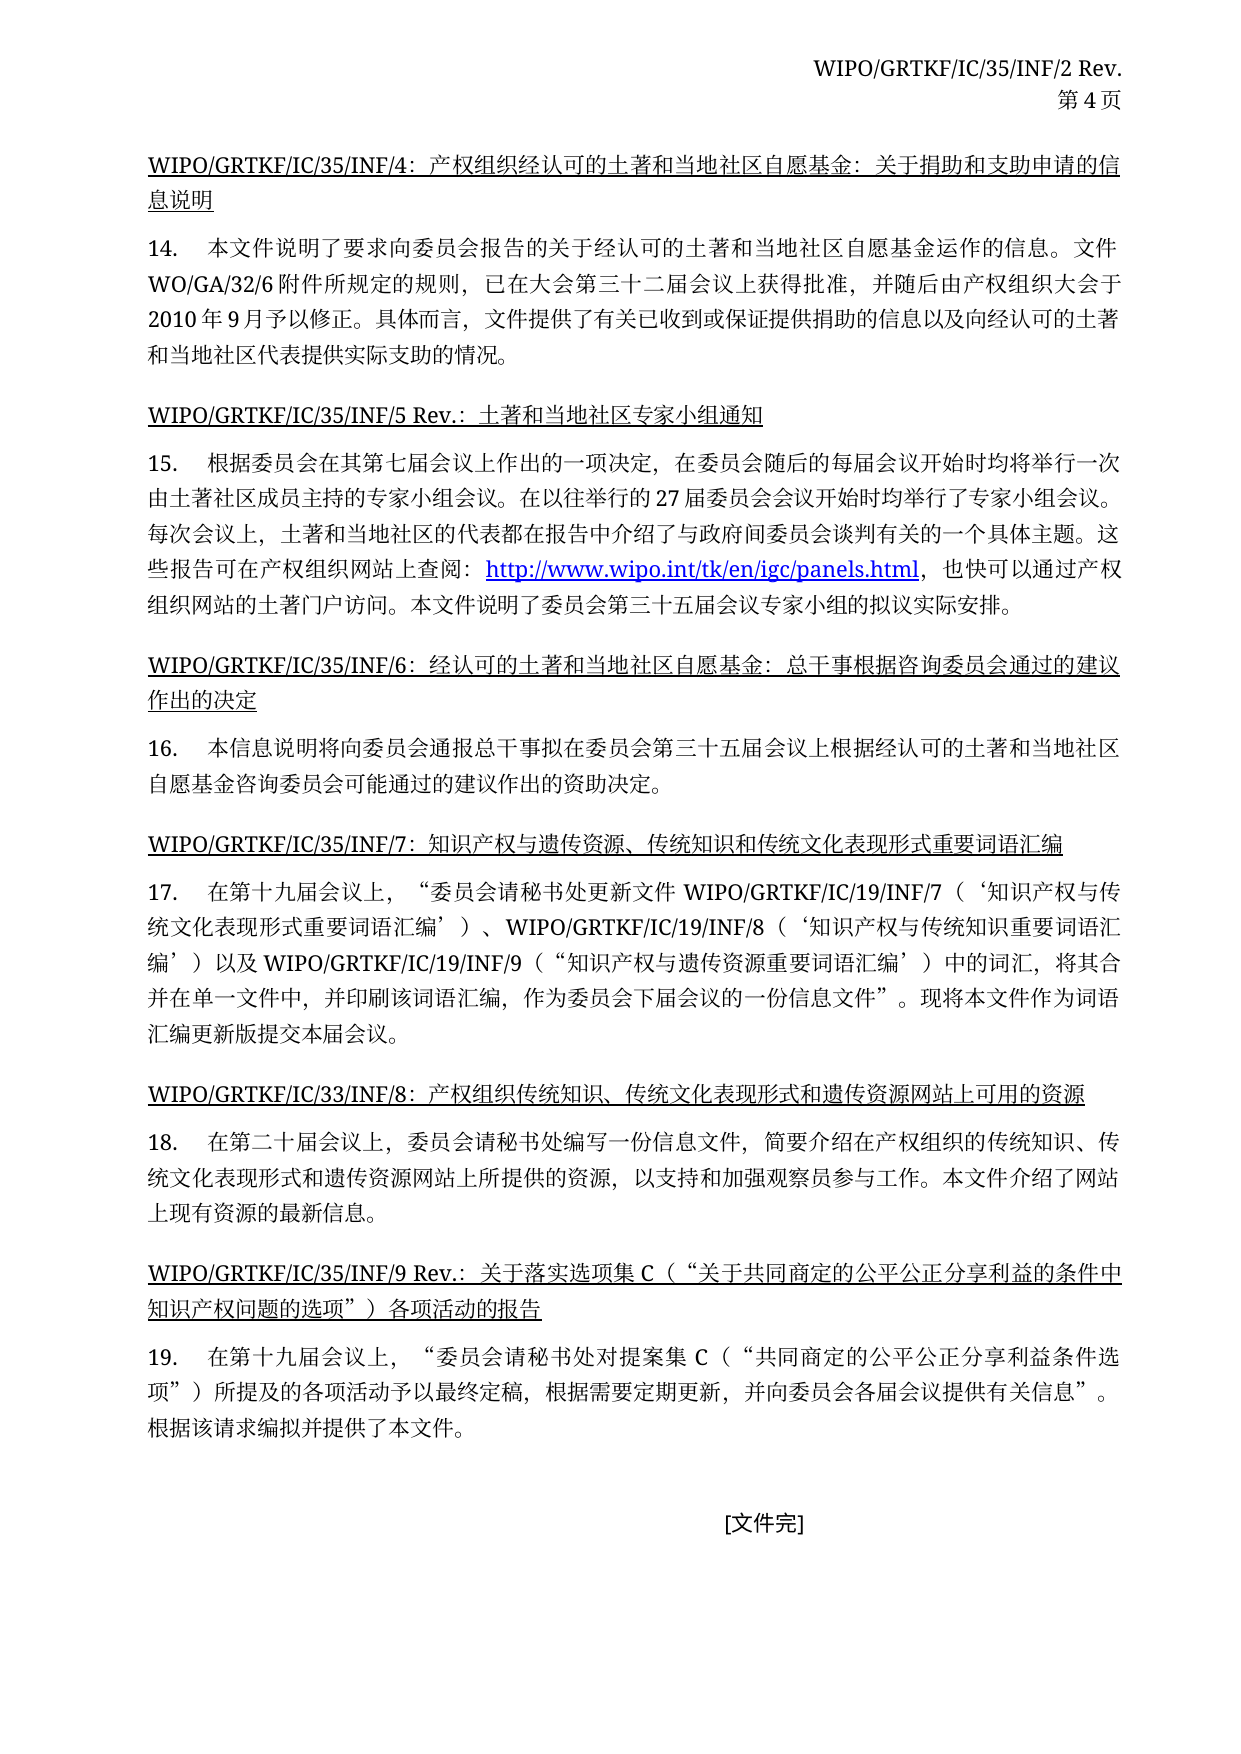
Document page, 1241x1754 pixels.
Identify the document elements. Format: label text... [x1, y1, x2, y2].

text 在第十九届会议上，“委员会请秘书处更新文件WIPO/GRTKF/IC/19/INF/7（‘知识产权与传统文化表现形式重要词语汇编’）、WIPO/GRTKF/IC/19/INF/8（‘知识产权与传统知识重要词语汇编’）以及WIPO/GRTKF/IC/19/INF/9（“知识产权与遗传资源重要词语汇编’）中的词汇，将其合并在单一文件中，并印刷该词语汇编，作为委员会下届会议的一份信息文件”。现将本文件作为词语汇编更新版提交本届会议。 [148, 871, 1122, 1048]
text WIPO/GRTKF/IC/35/INF/9 Rev.：关于落实选项集C（“关于共同商定的公平公正分享利益的条件中知识产权问题的选项”）各项活动的报告 [148, 1253, 1122, 1283]
text 在第十九届会议上，“委员会请秘书处对提案集C（“共同商定的公平公正分享利益条件选项”）所提及的各项活动予以最终定稿，根据需要定期更新，并向委员会各届会议提供有关信息”。根据该请求编拟并提供了本文件。 [148, 1336, 1122, 1442]
text WIPO/GRTKF/IC/35/INF/5 Rev.：土著和当地社区专家小组通知 [148, 394, 1122, 430]
text 本文件说明了要求向委员会报告的关于经认可的土著和当地社区自愿基金运作的信息。文件WO/GA/32/6附件所规定的规则，已在大会第三十二届会议上获得批准，并随后由产权组织大会于2010年9月予以修正。具体而言，文件提供了有关已收到或保证提供捐助的信息以及向经认可的土著和当地社区代表提供实际支助的情况。 [148, 228, 1122, 369]
text WIPO/GRTKF/IC/33/INF/8：产权组织传统知识、传统文化表现形式和遗传资源网站上可用的资源 [148, 1073, 1122, 1109]
text 在第二十届会议上，委员会请秘书处编写一份信息文件，简要介绍在产权组织的传统知识、传统文化表现形式和遗传资源网站上所提供的资源，以支持和加强观察员参与工作。本文件介绍了网站上现有资源的最新信息。 [148, 1121, 1122, 1228]
text WIPO/GRTKF/IC/35/INF/4：产权组织经认可的土著和当地社区自愿基金：关于捐助和支助申请的信息说明 [148, 144, 1122, 215]
text 本信息说明将向委员会通报总干事拟在委员会第三十五届会议上根据经认可的土著和当地社区自愿基金咨询委员会可能通过的建议作出的资助决定。 [148, 728, 1122, 798]
text [文件完] [724, 1503, 1122, 1538]
text WIPO/GRTKF/IC/35/INF/9 Rev.：关于落实选项集C（“关于共同商定的公平公正分享利益的条件中知识产权问题的选项”）各项活动的报告 [148, 1285, 1122, 1323]
text WIPO/GRTKF/IC/35/INF/7：知识产权与遗传资源、传统知识和传统文化表现形式重要词语汇编 [148, 823, 1122, 859]
text WIPO/GRTKF/IC/35/INF/6：经认可的土著和当地社区自愿基金：总干事根据咨询委员会通过的建议作出的决定 [148, 644, 1122, 715]
text 根据委员会在其第七届会议上作出的一项决定，在委员会随后的每届会议开始时均将举行一次由土著社区成员主持的专家小组会议。在以往举行的27届委员会会议开始时均举行了专家小组会议。每次会议上，土著和当地社区的代表都在报告中介绍了与政府间委员会谈判有关的一个具体主题。这些报告可在产权组织网站上查阅：http://www.wipo.int/tk/en/igc/panels.html，也快可以通过产权组织网站的土著门户访问。本文件说明了委员会第三十五届会议专家小组的拟议实际安排。 [148, 442, 1122, 619]
